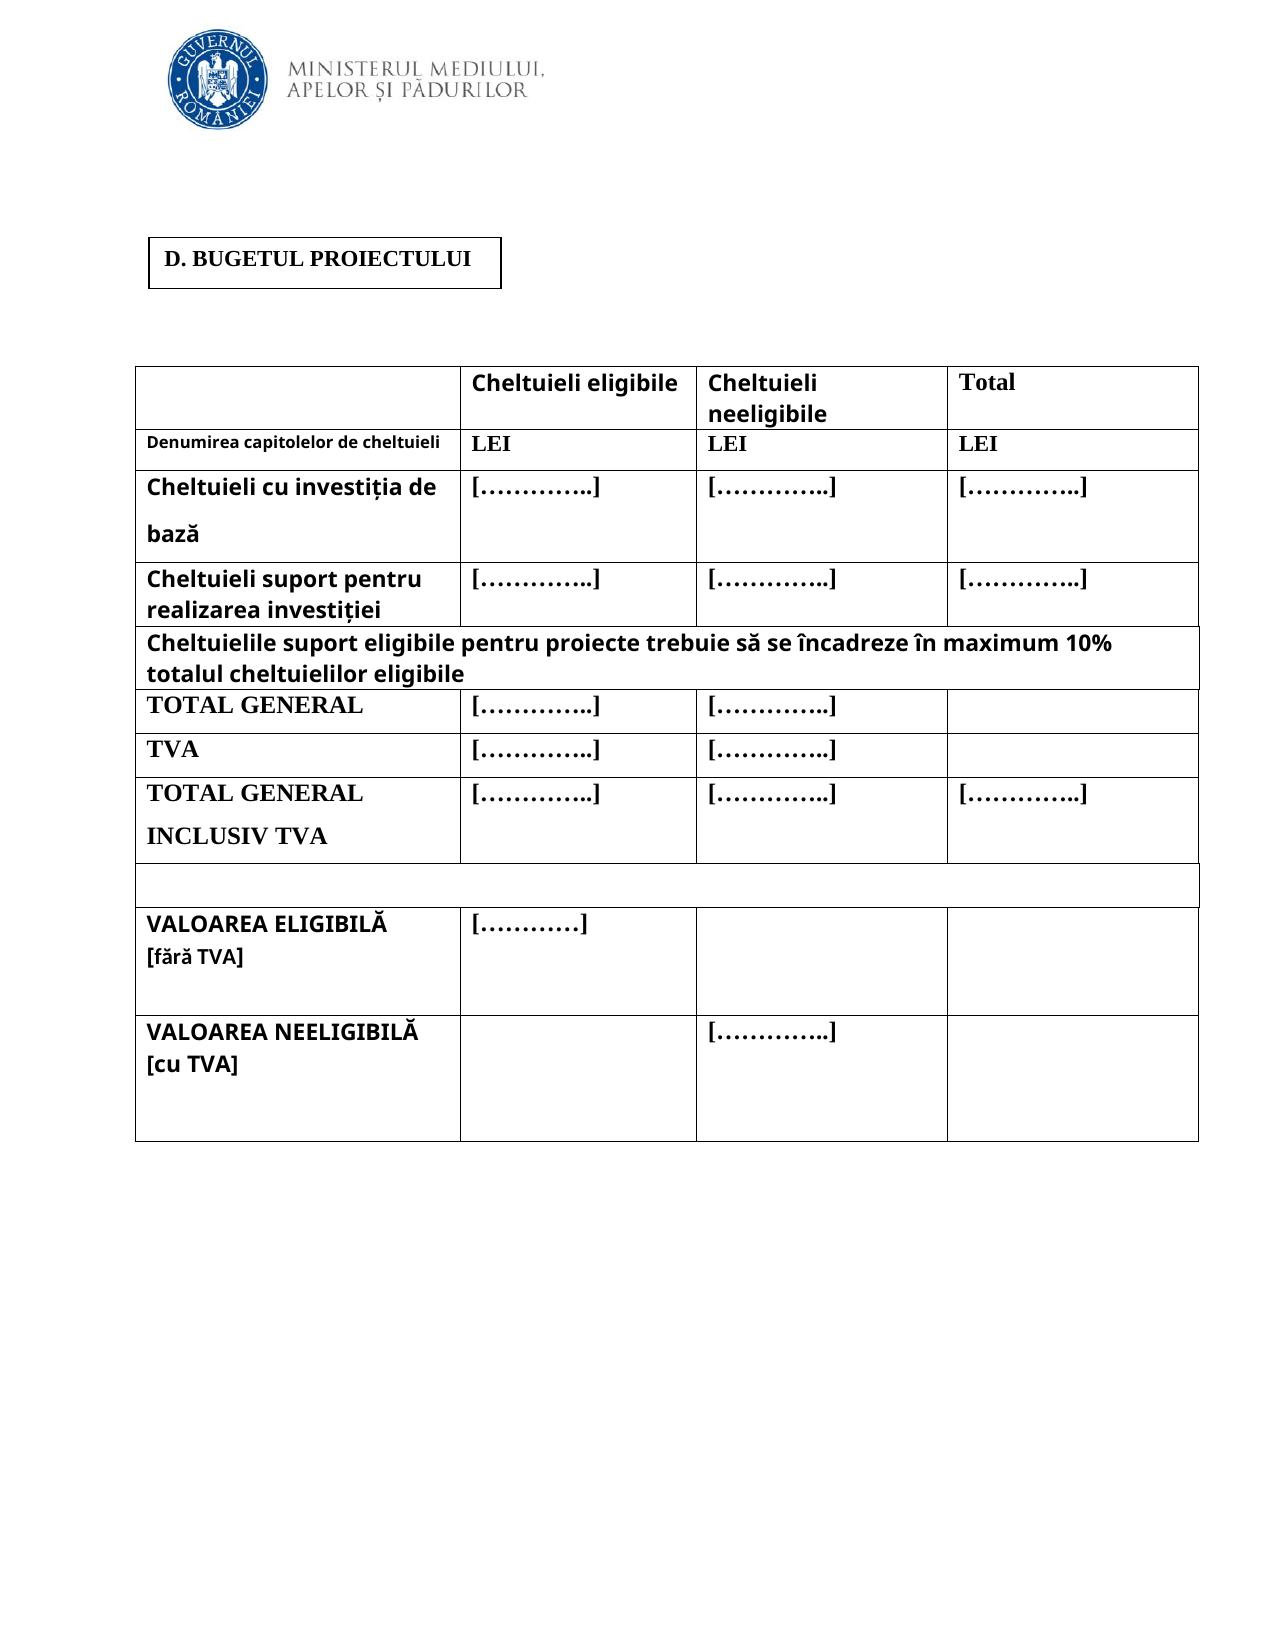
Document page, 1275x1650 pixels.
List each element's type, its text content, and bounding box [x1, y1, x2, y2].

table_cell [948, 563, 1198, 626]
table_cell LEI [461, 430, 696, 470]
table_cell TOTAL GENERAL [136, 690, 460, 733]
table_cell [948, 1016, 1198, 1141]
table_cell [697, 471, 947, 562]
table_cell [697, 734, 947, 777]
table_cell [948, 778, 1198, 863]
table_header Total [948, 367, 1198, 429]
table_cell [948, 471, 1198, 562]
table_cell [461, 778, 696, 863]
table_cell [697, 690, 947, 733]
table_cell [461, 734, 696, 777]
table_cell [948, 690, 1198, 733]
table_cell [948, 908, 1198, 1015]
table_header Cheltuieli neeligibile [697, 367, 947, 429]
table_header Cheltuieli eligibile [461, 367, 696, 429]
table_cell [697, 908, 947, 1015]
table_cell [461, 471, 696, 562]
table_cell [461, 563, 696, 626]
table_cell [461, 690, 696, 733]
table_cell [461, 1016, 696, 1141]
table_cell [461, 908, 696, 1015]
table_cell Cheltuieli cu investiția de bază [136, 471, 460, 562]
table_cell TVA [136, 734, 460, 777]
table_cell [697, 778, 947, 863]
table_cell TOTAL GENERAL INCLUSIV TVA [136, 778, 460, 863]
table_cell [136, 864, 1199, 907]
table_cell VALOAREA ELIGIBILĂ [fără TVA] [136, 908, 460, 1015]
table_cell [697, 1016, 947, 1141]
table_cell LEI [697, 430, 947, 470]
table_cell [948, 734, 1198, 777]
table_cell [697, 563, 947, 626]
table_cell VALOAREA NEELIGIBILĂ [cu TVA] [136, 1016, 460, 1141]
table_cell Denumirea capitolelor de cheltuieli [136, 430, 460, 470]
table_header [136, 367, 460, 429]
table_cell Cheltuielile suport eligibile pentru proiecte trebuie să se încadreze în maximum 10% totalul cheltuielilor eligibile [136, 627, 1199, 689]
table_cell LEI [948, 430, 1198, 470]
table_cell Cheltuieli suport pentru realizarea investiției [136, 563, 460, 626]
